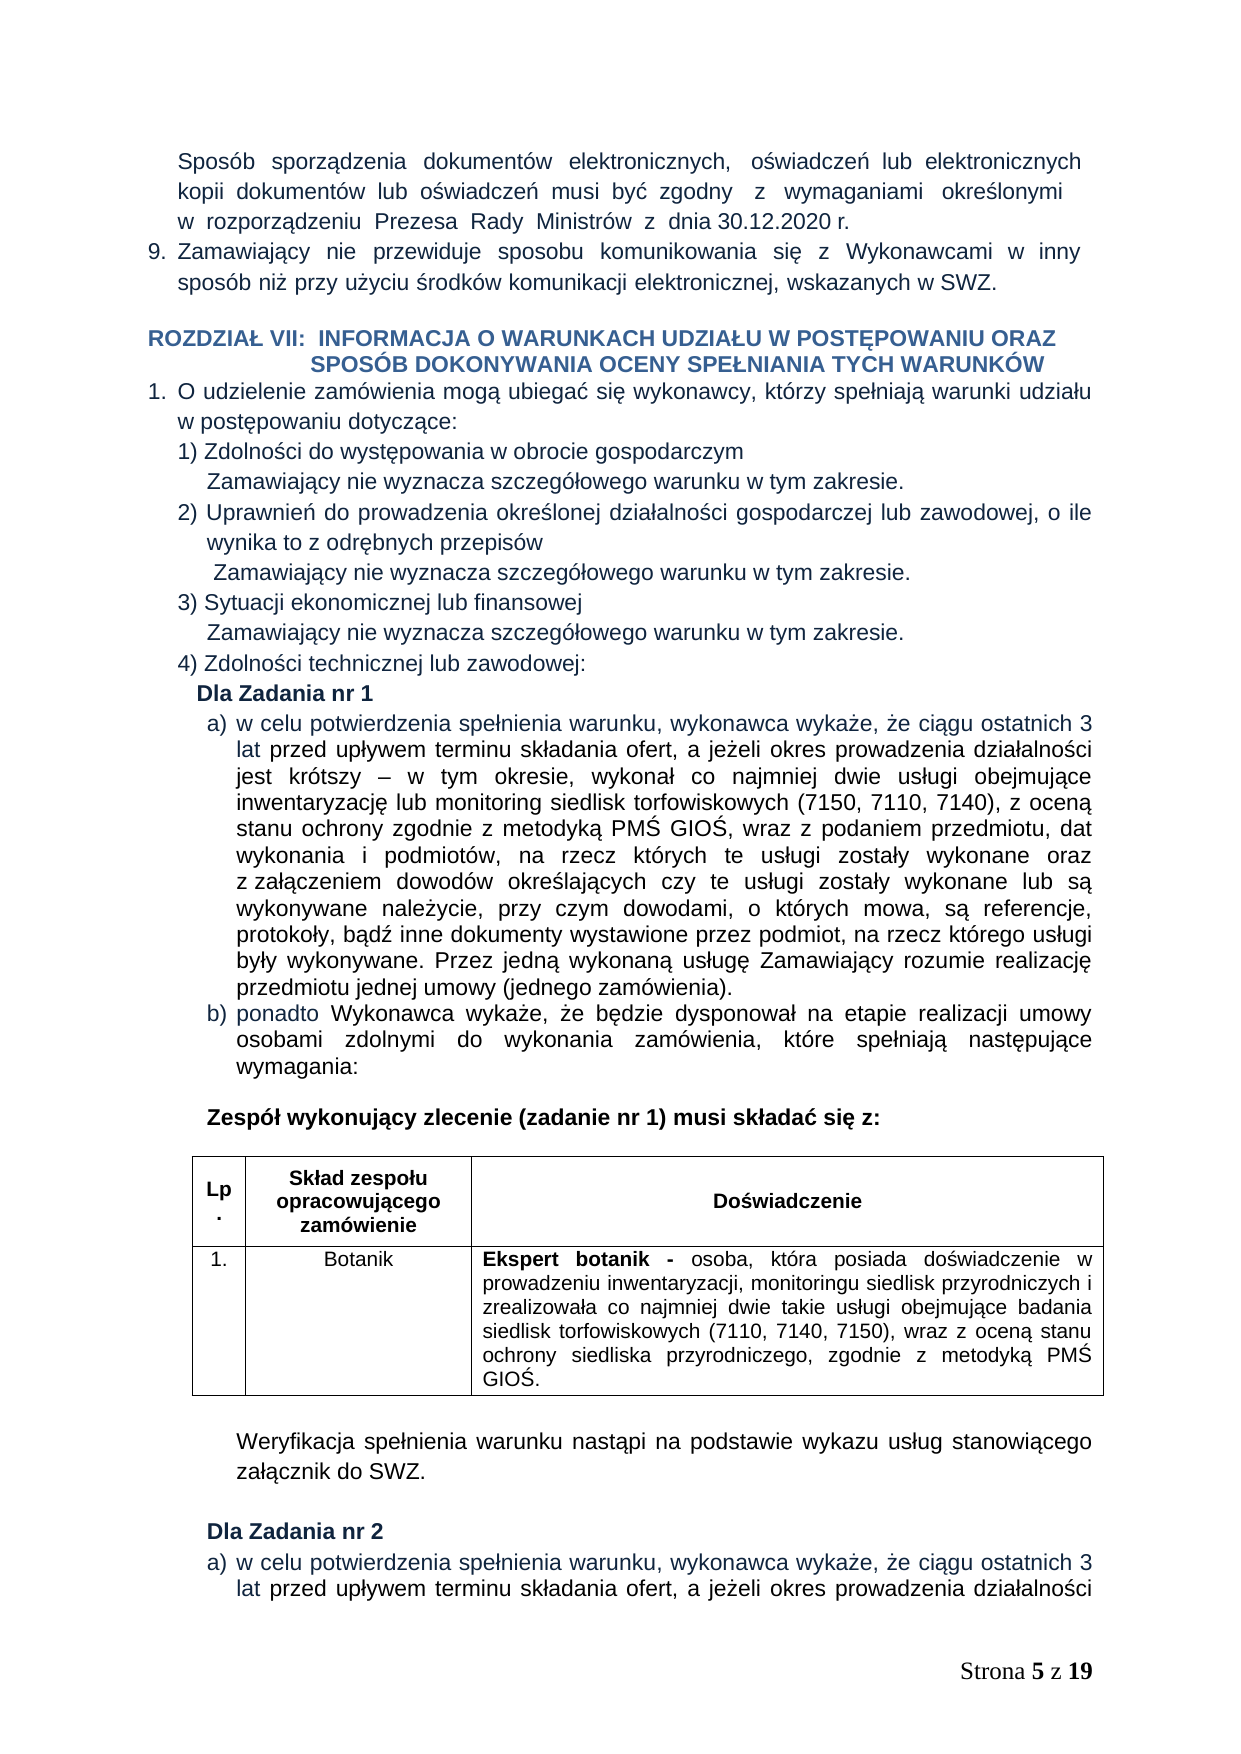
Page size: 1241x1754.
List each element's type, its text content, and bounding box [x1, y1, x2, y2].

text Zamawiający nie wyznacza szczegółowego warunku w tym zakresie. [207, 619, 1093, 646]
text 3) Sytuacji ekonomicznej lub finansowej [177, 589, 1093, 616]
text Dla Zadania nr 1 [177, 680, 1093, 706]
text 4) Zdolności technicznej lub zawodowej: [177, 649, 1093, 676]
list ponadto Wykonawca wykaże, że będzie dysponował na etapie realizacji umowy osobami zdolnymi do wykonania zamówienia, które spełniają następujące wymagania: [207, 1000, 1093, 1079]
table_header Doświadczenie [472, 1157, 1103, 1246]
text Zespół wykonujący zlecenie (zadanie nr 1) musi składać się z: [207, 1104, 1093, 1130]
text Dla Zadania nr 2 [207, 1518, 1093, 1545]
text Zamawiający nie wyznacza szczegółowego warunku w tym zakresie. [207, 559, 1093, 585]
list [207, 1548, 1093, 1601]
table_cell Ekspert botanik - osoba, która posiada doświadczenie w prowadzeniu inwentaryzacji, monitoringu siedlisk przyrodniczych i zrealizowała co najmniej dwie takie usługi obejmujące badania siedlisk torfowiskowych (7110, 7140, 7150), wraz z oceną stanu ochrony siedliska przyrodniczego, zgodnie z metodyką PMŚ GIOŚ. [472, 1247, 1103, 1394]
text Zamawiający nie wyznacza szczegółowego warunku w tym zakresie. [207, 468, 1093, 495]
text Weryfikacja spełnienia warunku nastąpi na podstawie wykazu usług stanowiącego załącznik do SWZ. [236, 1428, 1093, 1484]
table_cell 1. [193, 1247, 245, 1394]
table_cell Botanik [246, 1247, 471, 1394]
text 1) Zdolności do występowania w obrocie gospodarczym [177, 438, 1093, 464]
text 2) Uprawnień do prowadzenia określonej działalności gospodarczej lub zawodowej, o ile wynika to z odrębnych przepisów [177, 498, 1093, 555]
list w celu potwierdzenia spełnienia warunku, wykonawca wykaże, że ciągu ostatnich 3 lat przed upływem terminu składania ofert, a jeżeli okres prowadzenia działalności jest krótszy – w tym okresie, wykonał co najmniej dwie usługi obejmujące inwentaryzację lub monitoring siedlisk torfowiskowych (7150, 7110, 7140), z oceną stanu ochrony zgodnie z metodyką PMŚ GIOŚ, wraz z podaniem przedmiotu, dat wykonania i podmiotów, na rzecz których te usługi zostały wykonane oraz z załączeniem dowodów określających czy te usługi zostały wykonane lub są wykonywane należycie, przy czym dowodami, o których mowa, są referencje, protokoły, bądź inne dokumenty wystawione przez podmiot, na rzecz którego usługi były wykonywane. Przez jedną wykonaną usługę Zamawiający rozumie realizację przedmiotu jednej umowy (jednego zamówienia). [207, 710, 1093, 1000]
list O udzielenie zamówienia mogą ubiegać się wykonawcy, którzy spełniają warunki udziału w postępowaniu dotyczące: [148, 378, 1093, 434]
table_header Skład zespołu opracowującego zamówienie [246, 1157, 471, 1246]
table_header Lp. [193, 1157, 245, 1246]
text Sposób sporządzenia dokumentów elektronicznych, oświadczeń lub elektronicznych kopii dokumentów lub oświadczeń musi być zgodny z wymaganiami określonymi w rozporządzeniu Prezesa Rady Ministrów z dnia 30.12.2020 r. [177, 148, 1081, 234]
list Zamawiający nie przewiduje sposobu komunikowania się z Wykonawcami w inny sposób niż przy użyciu środków komunikacji elektronicznej, wskazanych w SWZ. [148, 238, 1081, 295]
text ROZDZIAŁ VII: INFORMACJA O WARUNKACH UDZIAŁU W POSTĘPOWANIU ORAZ SPOSÓB DOKONYWANIA OCENY SPEŁNIANIA TYCH WARUNKÓW [148, 325, 1093, 378]
